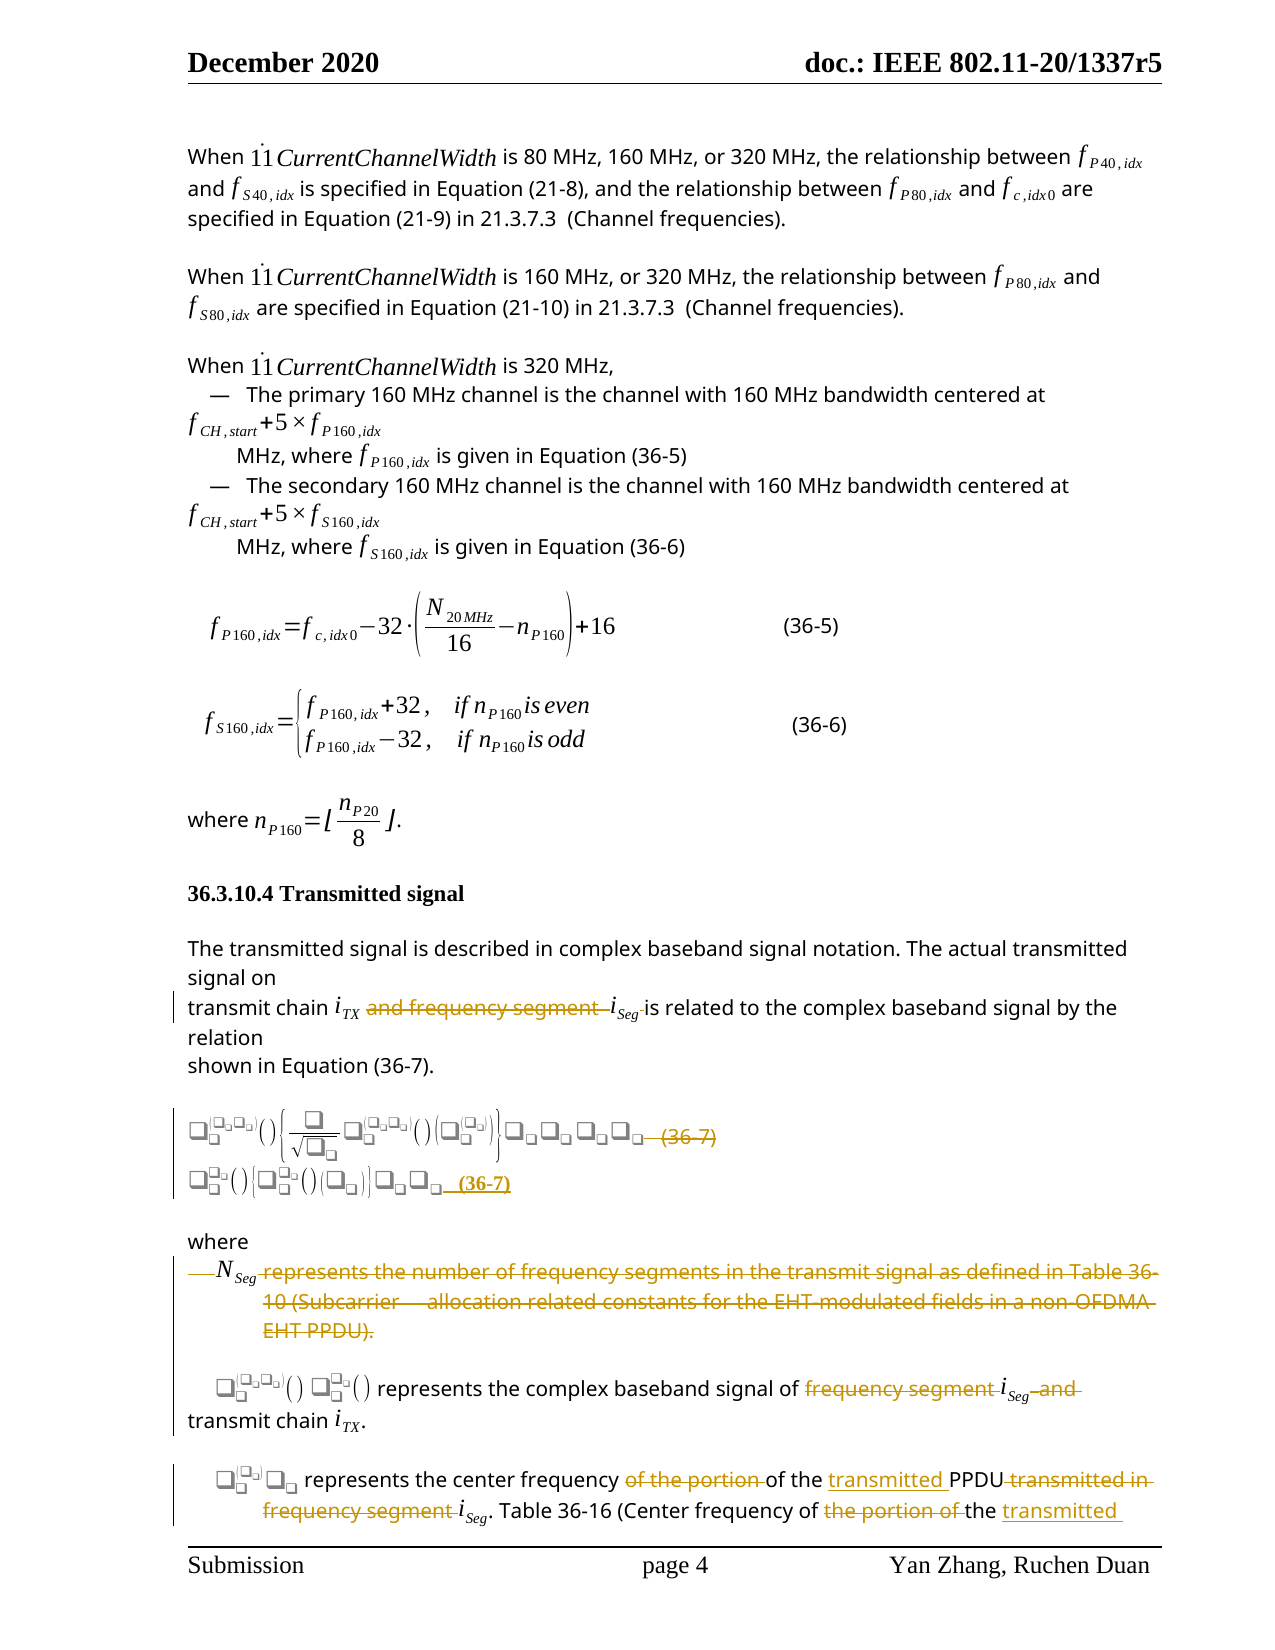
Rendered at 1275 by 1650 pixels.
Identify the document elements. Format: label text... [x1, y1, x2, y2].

text When is 80 MHz, 160 MHz, or 320 MHz, the relationship between and is specified in Equation (21-8), and the relationship between and are specified in Equation (21-9) in 21.3.7.3 (Channel frequencies). [187, 141, 1162, 232]
text — The primary 160 MHz channel is the channel with 160 MHz bandwidth centered at MHz, where is given in Equation (36-5) [187, 380, 1162, 471]
text 36.3.10.4 Transmitted signal [187, 880, 1162, 906]
text (36-6) [187, 688, 1162, 760]
text transmit chain is related to the complex baseband signal by the relation [187, 991, 1162, 1051]
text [187, 1464, 1162, 1526]
text where . [187, 788, 1162, 851]
text shown in Equation (36-7). [187, 1051, 1162, 1079]
text — The secondary 160 MHz channel is the channel with 160 MHz bandwidth centered at MHz, where is given in Equation (36-6) [187, 471, 1162, 562]
text The transmitted signal is described in complex baseband signal notation. The actual transmitted signal on [187, 934, 1162, 991]
text represents the complex baseband signal of transmit chain . [187, 1373, 1162, 1436]
text When is 320 MHz, [187, 352, 1162, 380]
text where [187, 1227, 1162, 1256]
text When is 160 MHz, or 320 MHz, the relationship between and are specified in Equation (21-10) in 21.3.7.3 (Channel frequencies). [187, 261, 1162, 323]
text (36-5) [187, 591, 1162, 660]
